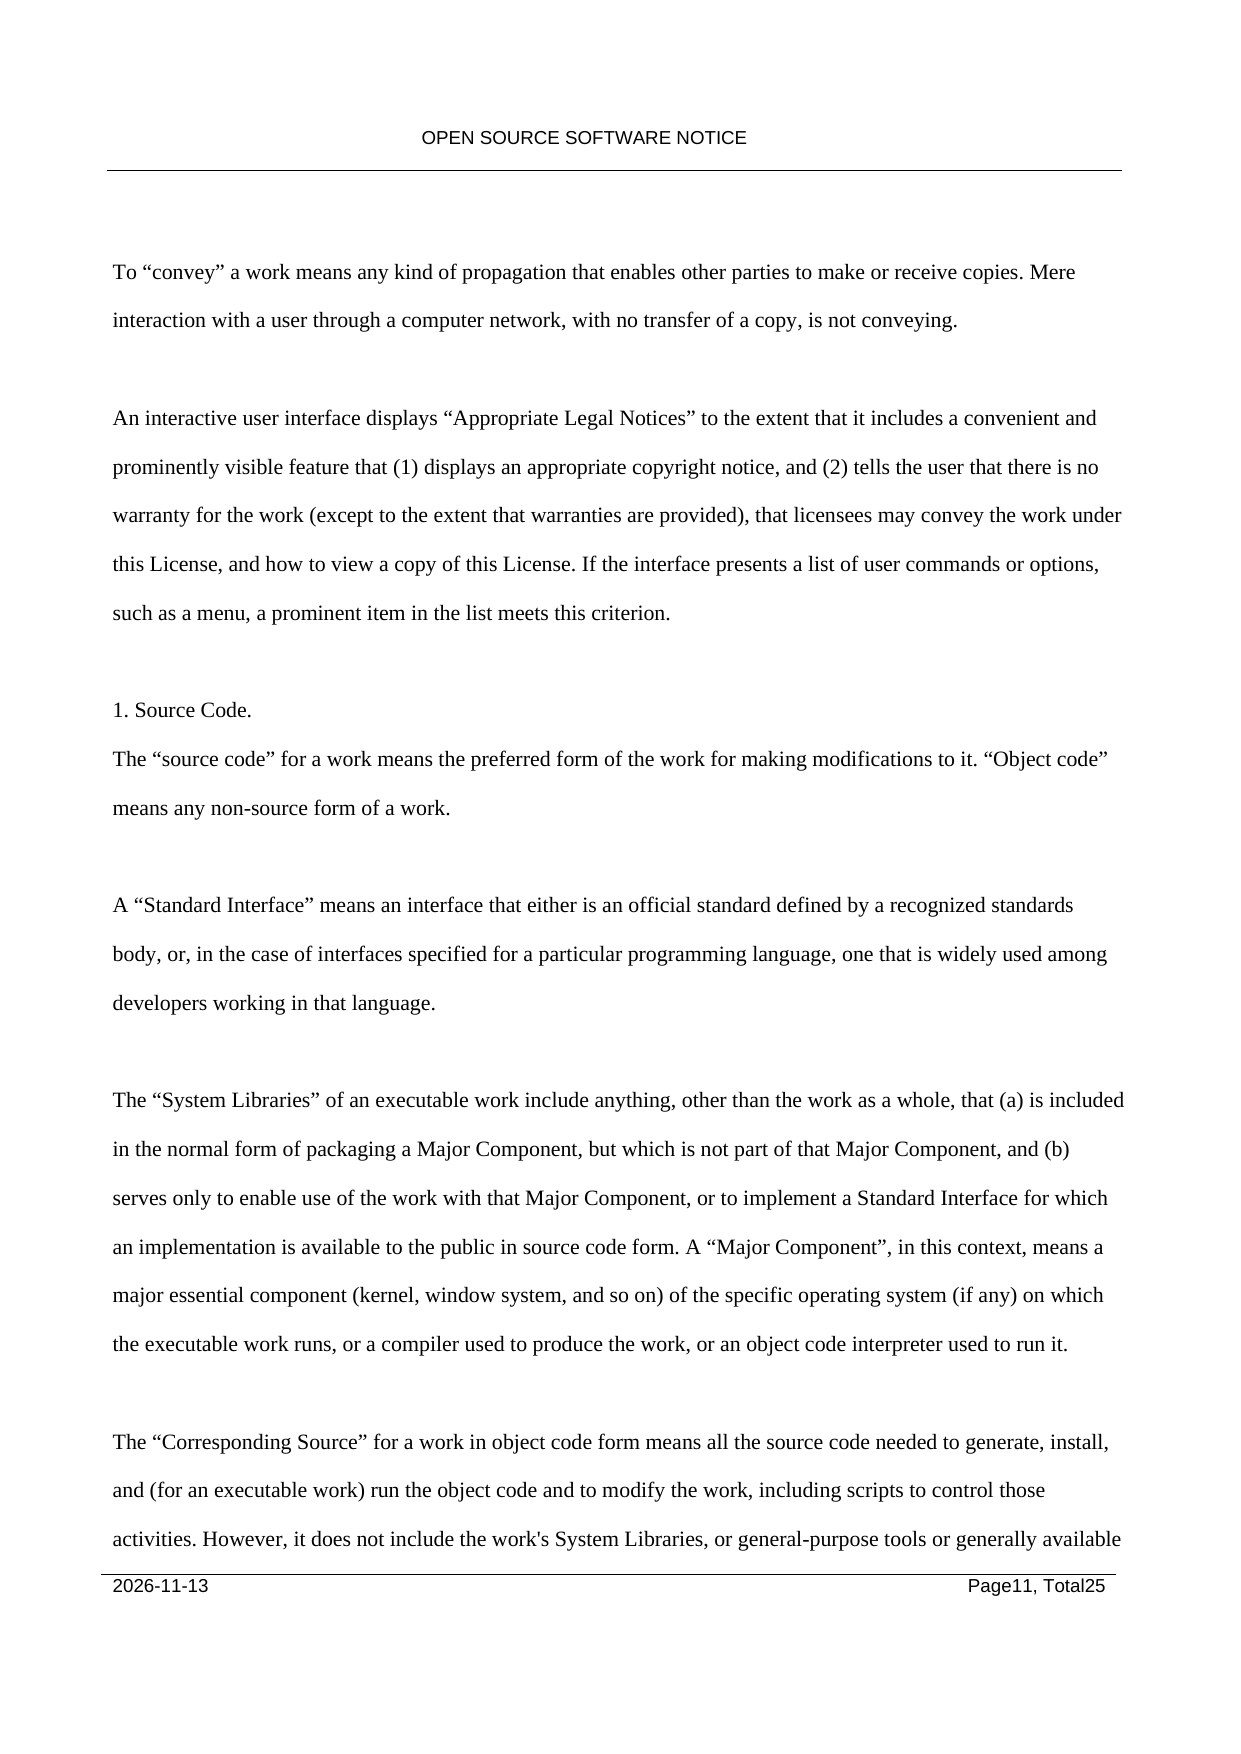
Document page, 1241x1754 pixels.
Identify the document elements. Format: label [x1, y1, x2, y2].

text [112, 206, 1128, 1555]
